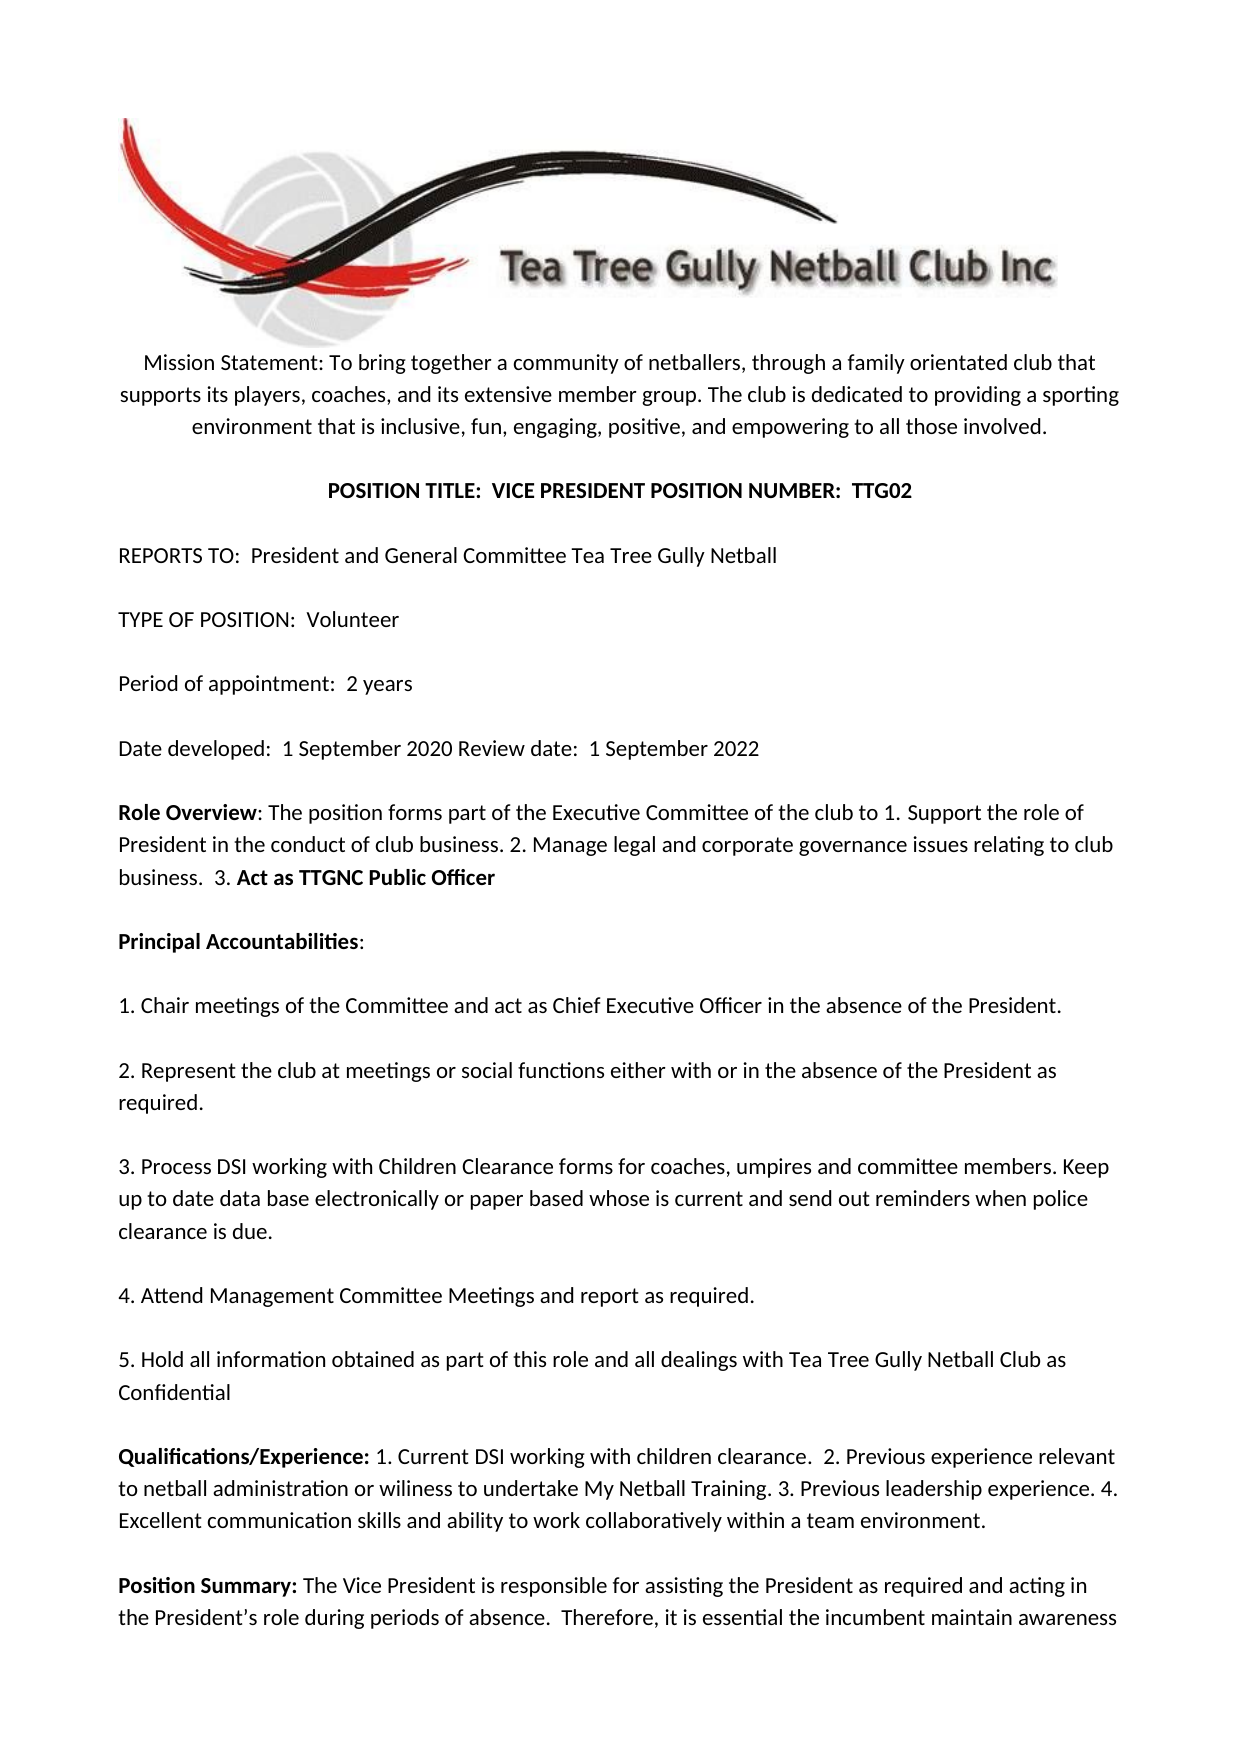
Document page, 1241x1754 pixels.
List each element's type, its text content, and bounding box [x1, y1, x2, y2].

text Role Overview: The position forms part of the Executive Committee of the club to 1. Support the role of President in the conduct of club business. 2. Manage legal and corporate governance issues relating to club business. 3. Act as TTGNC Public Officer [118, 798, 1122, 891]
text Mission Statement: To bring together a community of netballers, through a family orientated club that supports its players, coaches, and its extensive member group. The club is dedicated to providing a sporting environment that is inclusive, fun, engaging, positive, and empowering to all those involved. [118, 348, 1122, 440]
text Period of appointment: 2 years [118, 669, 1122, 698]
text Qualifications/Experience: 1. Current DSI working with children clearance. 2. Previous experience relevant to netball administration or wiliness to undertake My Netball Training. 3. Previous leadership experience. 4. Excellent communication skills and ability to work collaboratively within a team environment. [118, 1442, 1122, 1534]
text 3. Process DSI working with Children Clearance forms for coaches, umpires and committee members. Keep up to date data base electronically or paper based whose is current and send out reminders when police clearance is due. [118, 1152, 1122, 1245]
text TYPE OF POSITION: Volunteer [118, 605, 1122, 633]
text 2. Represent the club at meetings or social functions either with or in the absence of the President as required. [118, 1056, 1122, 1116]
text REPORTS TO: President and General Committee Tea Tree Gully Netball [118, 541, 1122, 569]
text 5. Hold all information obtained as part of this role and all dealings with Tea Tree Gully Netball Club as Confidential [118, 1346, 1122, 1406]
text Date developed: 1 September 2020 Review date: 1 September 2022 [118, 734, 1122, 762]
text POSITION TITLE: VICE PRESIDENT POSITION NUMBER: TTG02 [118, 476, 1122, 504]
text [118, 1571, 1122, 1631]
text 1. Chair meetings of the Committee and act as Chief Executive Officer in the absence of the President. [118, 991, 1122, 1019]
text 4. Attend Management Committee Meetings and report as required. [118, 1281, 1122, 1309]
text Principal Accountabilities: [118, 927, 1122, 955]
picture [118, 118, 1058, 348]
